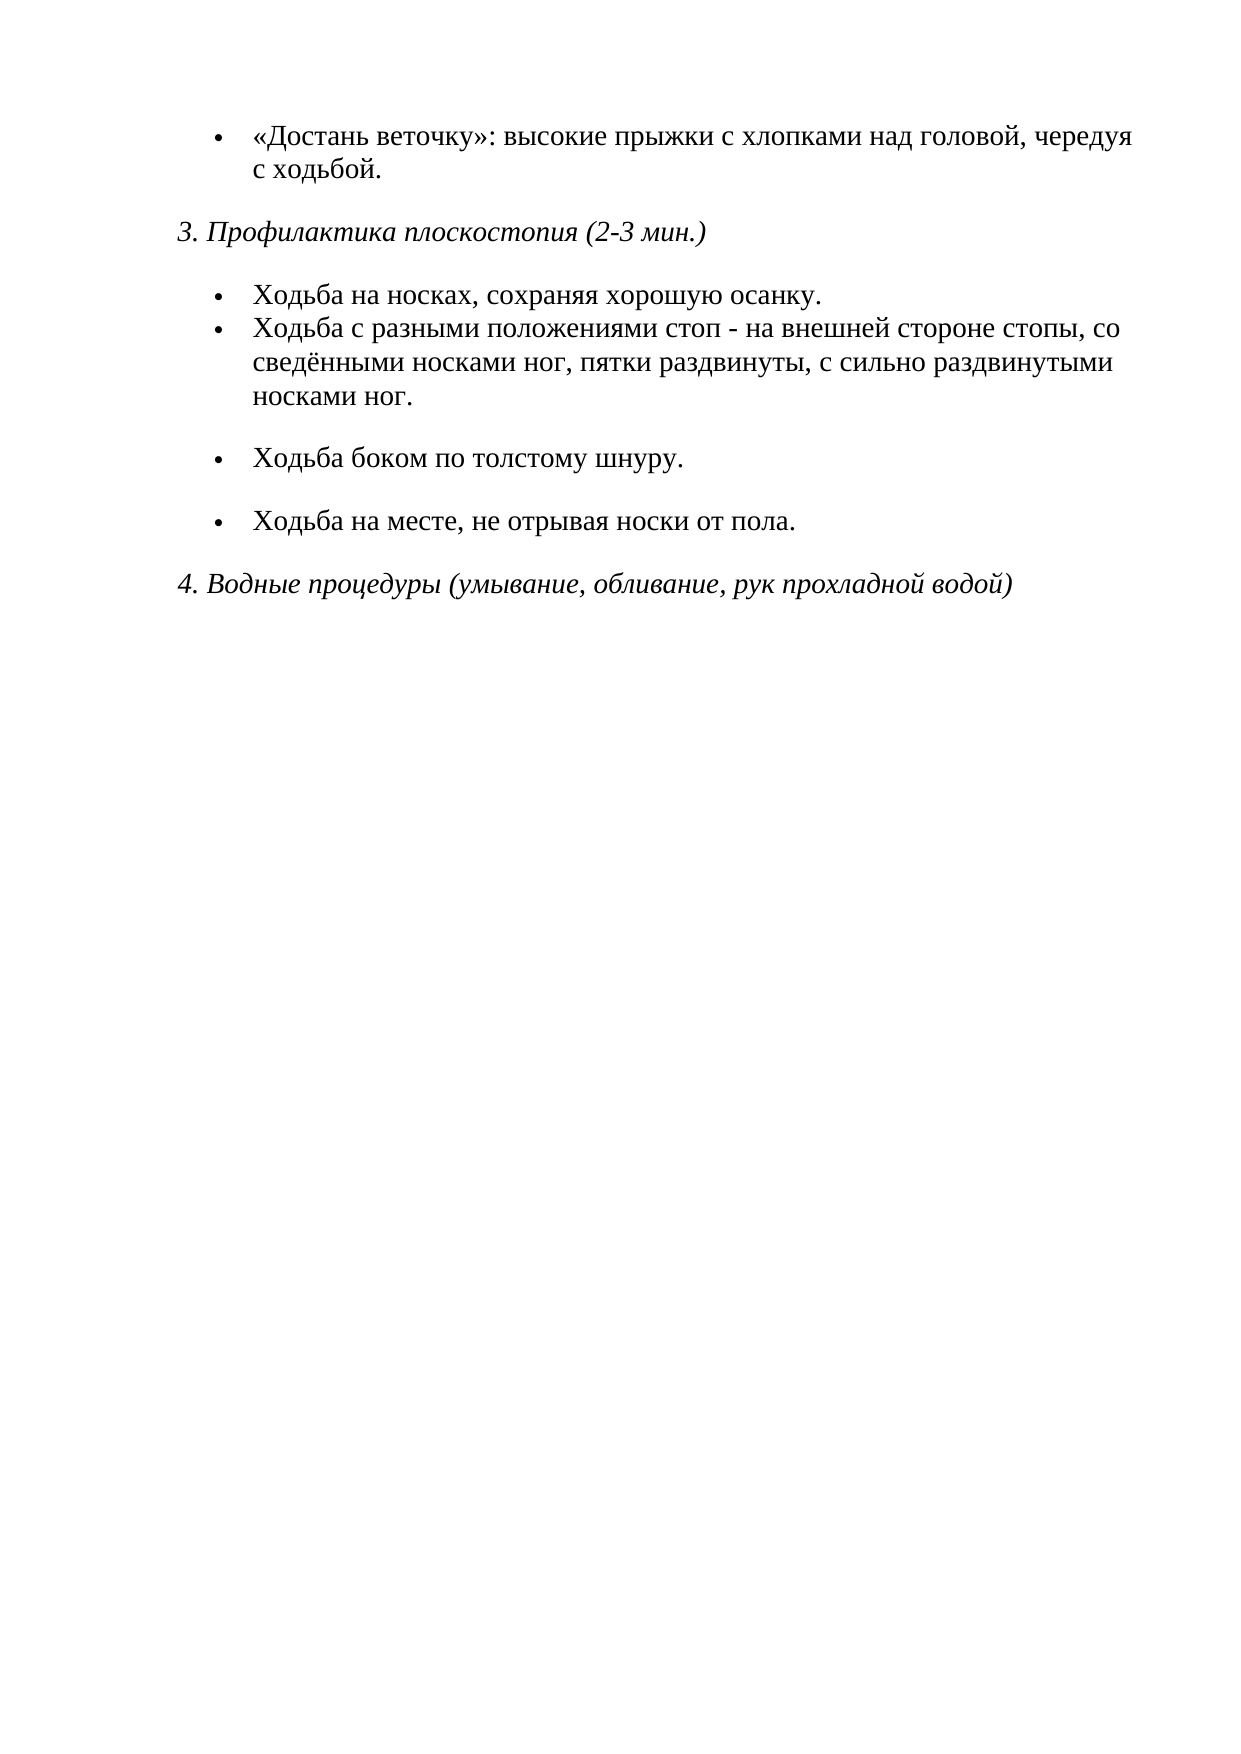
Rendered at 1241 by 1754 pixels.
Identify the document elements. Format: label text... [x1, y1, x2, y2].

text 3. Профилактика плоскостопия (2-3 мин.) [177, 214, 1152, 248]
list Ходьба на месте, не отрывая носки от пола. [215, 503, 1152, 537]
list «Достань веточку»: высокие прыжки с хлопками над головой, чередуя с ходьбой. [215, 118, 1152, 185]
list Ходьба на носках, сохраняя хорошую осанку. [215, 277, 1152, 311]
list Ходьба боком по толстому шнуру. [215, 440, 1152, 474]
list Ходьба с разными положениями стоп - на внешней стороне стопы, со сведёнными носками ног, пятки раздвинуты, с сильно раздвинутыми носками ног. [215, 311, 1152, 411]
text 4. Водные процедуры (умывание, обливание, рук прохладной водой) [177, 566, 1152, 599]
